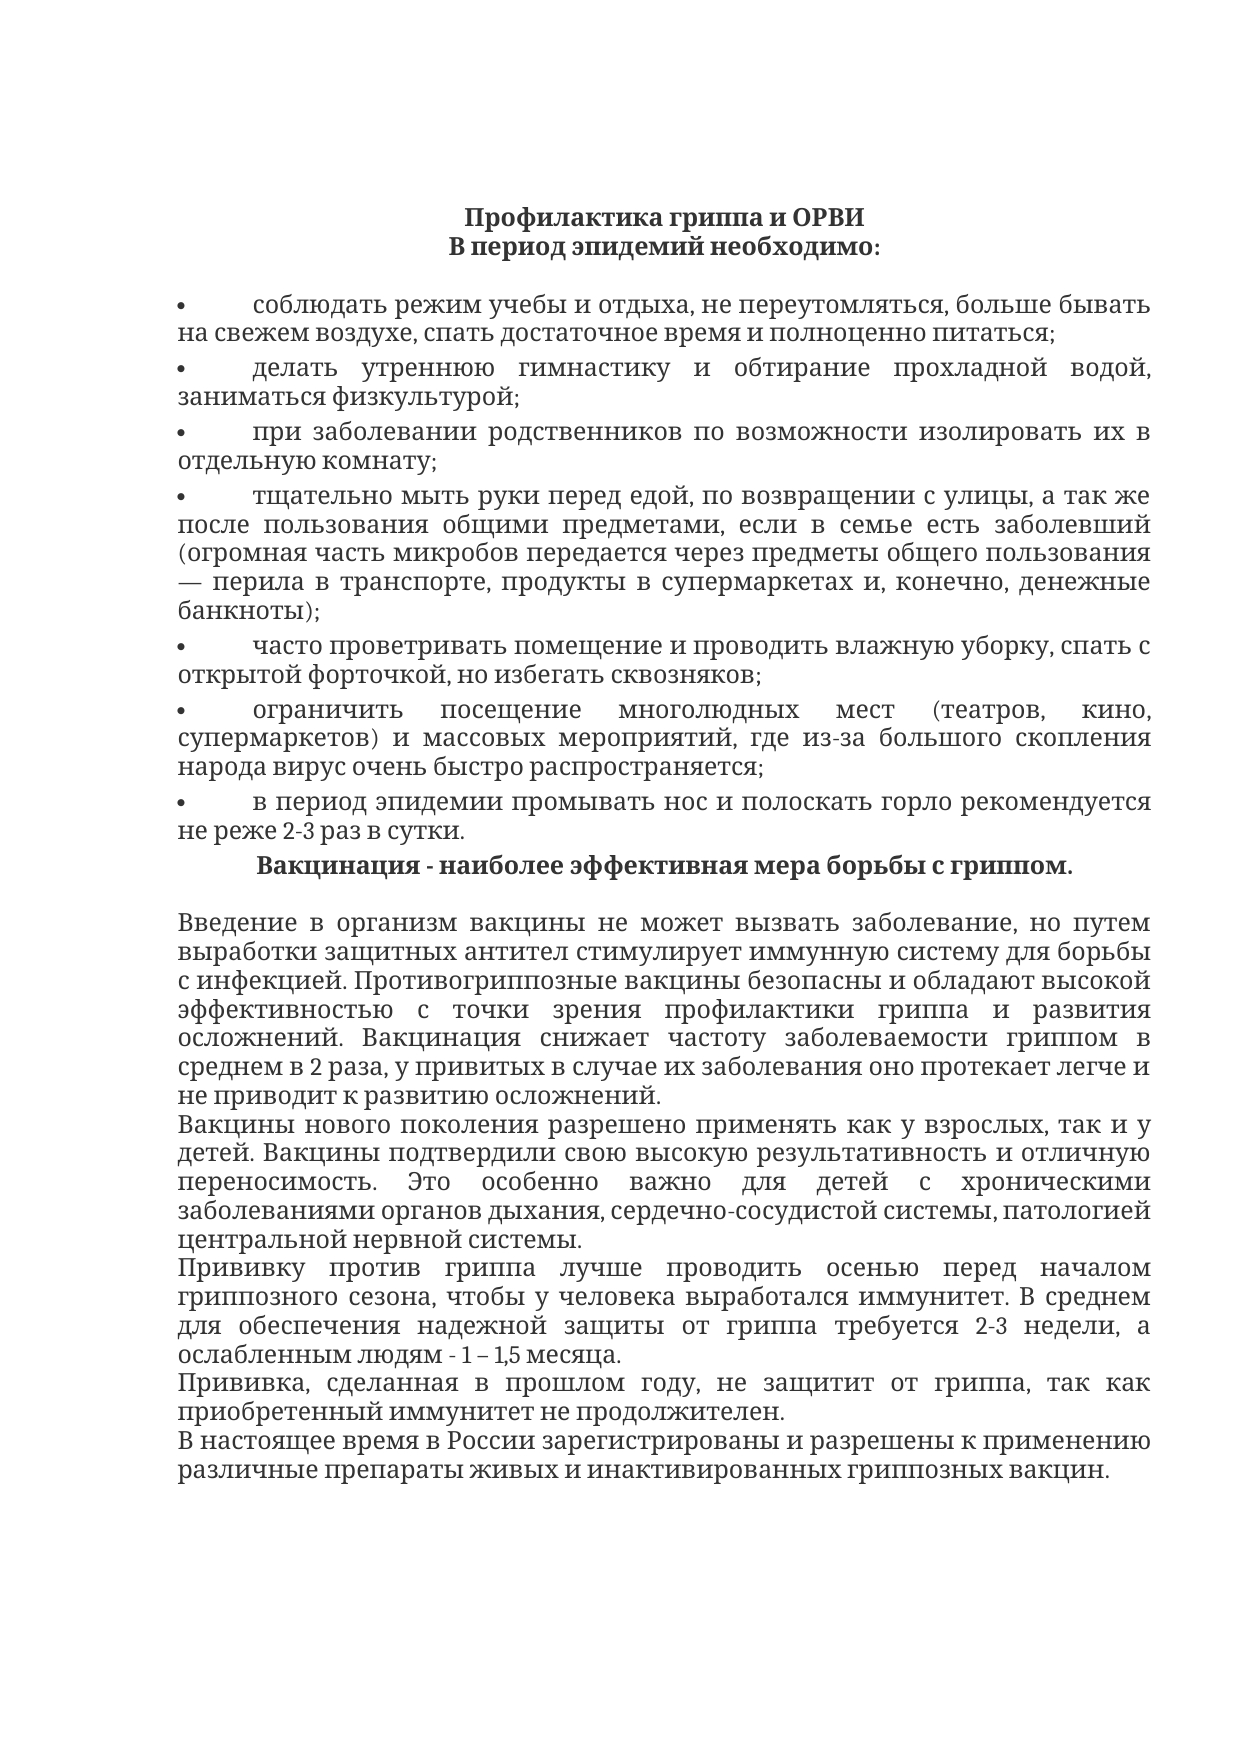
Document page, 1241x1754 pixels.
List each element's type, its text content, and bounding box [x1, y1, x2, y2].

text В период эпидемий необходимо: [177, 233, 1152, 262]
list соблюдать режим учебы и отдыха, не переутомляться, больше бывать на свежем воздухе, спать достаточное время и полноценно питаться; [177, 291, 1152, 348]
text Вакцины нового поколения разрешено применять как у взрослых, так и у детей. Вакцины подтвердили свою высокую результативность и отличную переносимость. Это особенно важно для детей с хроническими заболеваниями органов дыхания, сердечно-сосудистой системы, патологией центральной нервной системы. [177, 1111, 1152, 1254]
text Вакцинация - наиболее эффективная мера борьбы с гриппом. [177, 852, 1152, 881]
text Введение в организм вакцины не может вызвать заболевание, но путем выработки защитных антител стимулирует иммунную систему для борьбы с инфекцией. Противогриппозные вакцины безопасны и обладают высокой эффективностью с точки зрения профилактики гриппа и развития осложнений. Вакцинация снижает частоту заболеваемости гриппом в среднем в 2 раза, у привитых в случае их заболевания оно протекает легче и не приводит к развитию осложнений. [177, 909, 1152, 1111]
list в период эпидемии промывать нос и полоскать горло рекомендуется не реже 2-3 раз в сутки. [177, 788, 1152, 846]
text Прививку против гриппа лучше проводить осенью перед началом гриппозного сезона, чтобы у человека выработался иммунитет. В среднем для обеспечения надежной защиты от гриппа требуется 2-3 недели, а ослабленным людям - 1 – 1,5 месяца. [177, 1254, 1152, 1369]
text Профилактика гриппа и ОРВИ [177, 204, 1152, 233]
list при заболевании родственников по возможности изолировать их в отдельную комнату; [177, 418, 1152, 476]
list ограничить посещение многолюдных мест (театров, кино, супермаркетов) и массовых мероприятий, где из-за большого скопления народа вирус очень быстро распространяется; [177, 696, 1152, 782]
list делать утреннюю гимнастику и обтирание прохладной водой, заниматься физкультурой; [177, 354, 1152, 412]
text Прививка, сделанная в прошлом году, не защитит от гриппа, так как приобретенный иммунитет не продолжителен. [177, 1369, 1152, 1427]
text В настоящее время в России зарегистрированы и разрешены к применению различные препараты живых и инактивированных гриппозных вакцин. [177, 1427, 1152, 1484]
list часто проветривать помещение и проводить влажную уборку, спать с открытой форточкой, но избегать сквозняков; [177, 632, 1152, 689]
list тщательно мыть руки перед едой, по возвращении с улицы, а так же после пользования общими предметами, если в семье есть заболевший (огромная часть микробов передается через предметы общего пользования — перила в транспорте, продукты в супермаркетах и, конечно, денежные банкноты); [177, 482, 1152, 626]
